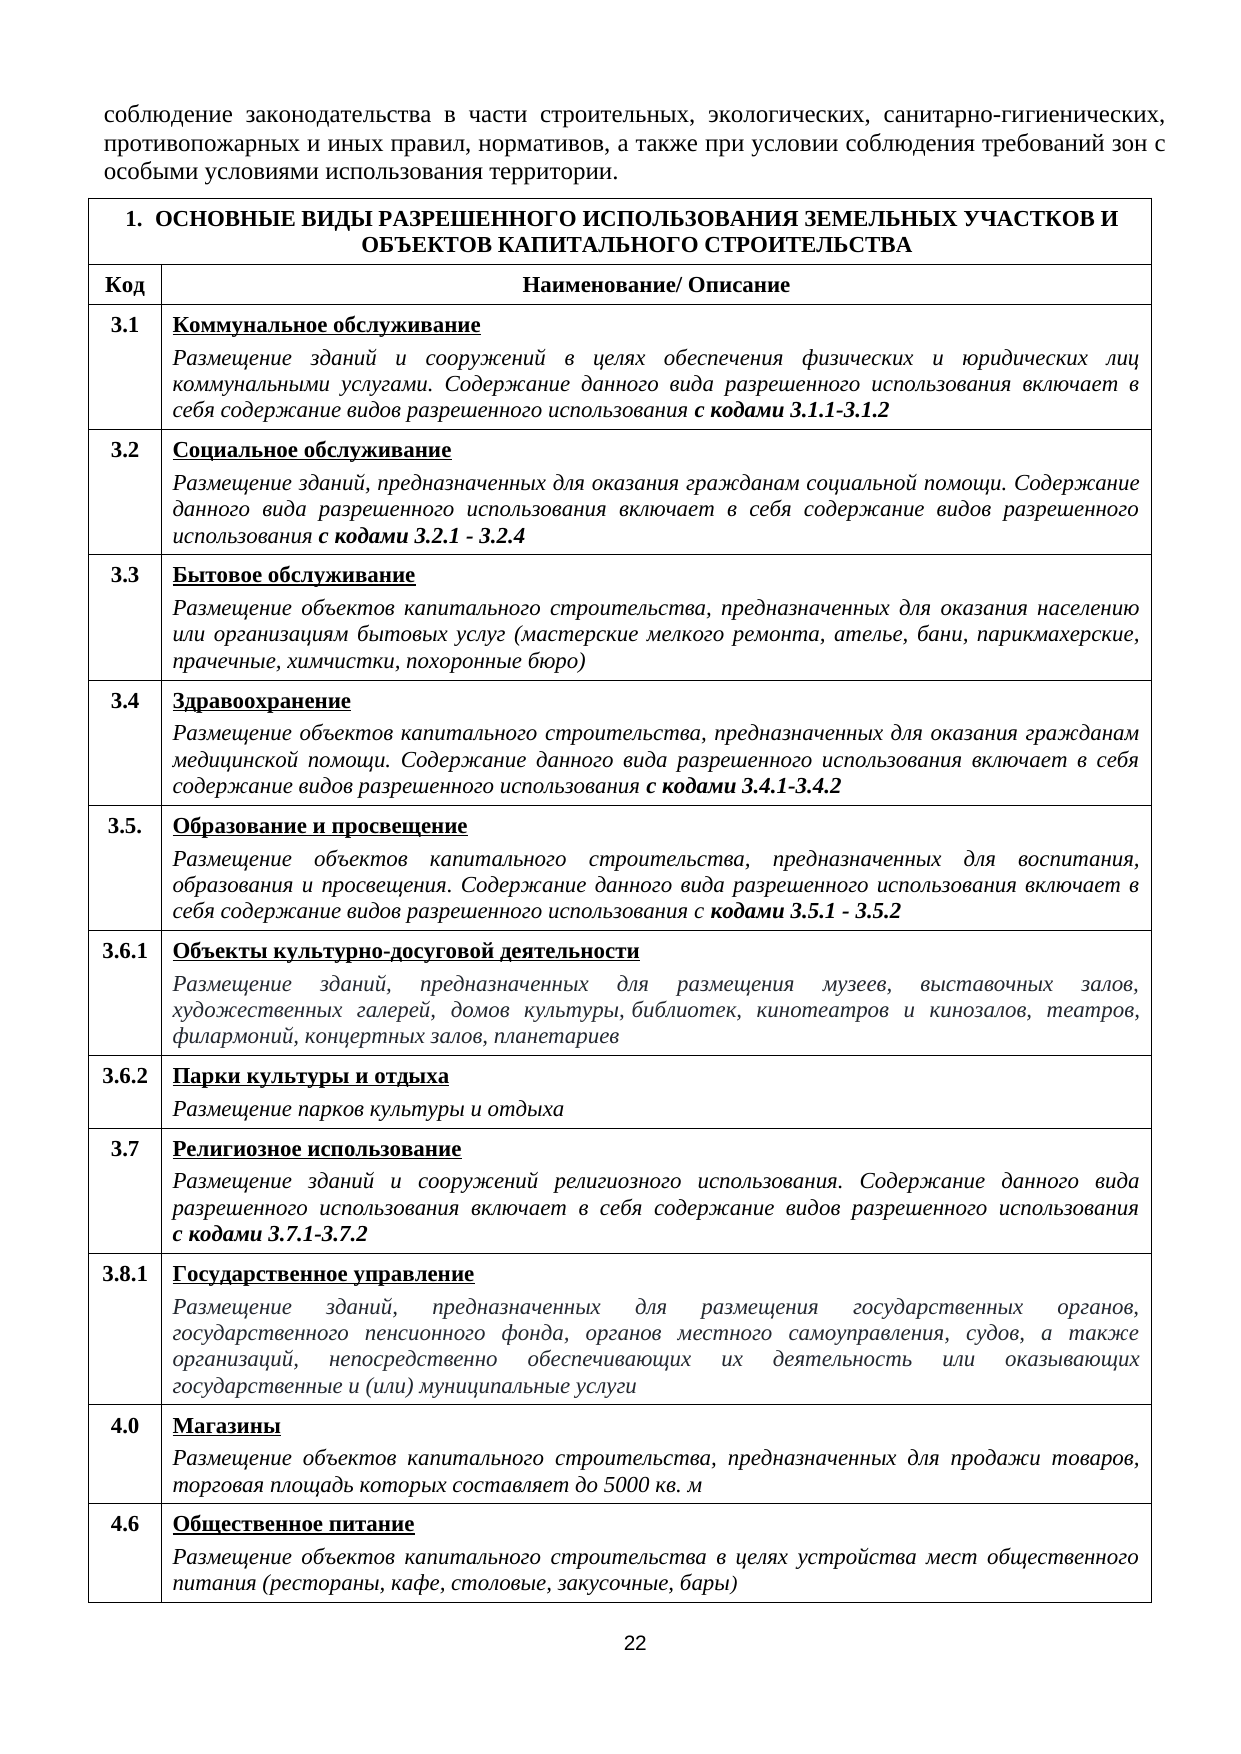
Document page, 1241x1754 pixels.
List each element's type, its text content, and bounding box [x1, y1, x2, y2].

table_cell 3.4 [89, 681, 161, 805]
table_cell 3.2 [89, 430, 161, 554]
table_cell 3.8.1 [89, 1254, 161, 1404]
table_cell Магазины Размещение объектов капитального строительства, предназначенных для продажи товаров, торговая площадь которых составляет до 5000 кв. м [162, 1405, 1151, 1503]
table_cell Код [89, 265, 161, 304]
table_cell Здравоохранение Размещение объектов капитального строительства, предназначенных для оказания гражданам медицинской помощи. Содержание данного вида разрешенного использования включает в себя содержание видов разрешенного использования с кодами 3.4.1-3.4.2 [162, 681, 1151, 805]
table_cell Наименование/ Описание [162, 265, 1151, 304]
table_cell 3.6.1 [89, 931, 161, 1055]
table_cell 3.3 [89, 555, 161, 679]
table_cell 3.7 [89, 1129, 161, 1253]
table_cell 3.5. [89, 806, 161, 930]
table_cell Государственное управление Размещение зданий, предназначенных для размещения государственных органов, государственного пенсионного фонда, органов местного самоуправления, судов, а также организаций, непосредственно обеспечивающих их деятельность или оказывающих государственные и (или) муниципальные услуги [162, 1254, 1151, 1404]
table_cell 4.6 [89, 1504, 161, 1602]
table_cell Социальное обслуживание Размещение зданий, предназначенных для оказания гражданам социальной помощи. Содержание данного вида разрешенного использования включает в себя содержание видов разрешенного использования с кодами 3.2.1 - 3.2.4 [162, 430, 1151, 554]
table_cell Религиозное использование Размещение зданий и сооружений религиозного использования. Содержание данного вида разрешенного использования включает в себя содержание видов разрешенного использования с кодами 3.7.1-3.7.2 [162, 1129, 1151, 1253]
table_cell Парки культуры и отдыха Размещение парков культуры и отдыха [162, 1056, 1151, 1128]
table_cell 4.0 [89, 1405, 161, 1503]
table_cell Образование и просвещение Размещение объектов капитального строительства, предназначенных для воспитания, образования и просвещения. Содержание данного вида разрешенного использования включает в себя содержание видов разрешенного использования с кодами 3.5.1 - 3.5.2 [162, 806, 1151, 930]
table_cell Бытовое обслуживание Размещение объектов капитального строительства, предназначенных для оказания населению или организациям бытовых услуг (мастерские мелкого ремонта, ателье, бани, парикмахерские, прачечные, химчистки, похоронные бюро) [162, 555, 1151, 679]
table_cell Объекты культурно-досуговой деятельности Размещение зданий, предназначенных для размещения музеев, выставочных залов, художественных галерей, домов культуры, библиотек, кинотеатров и кинозалов, театров, филармоний, концертных залов, планетариев [162, 931, 1151, 1055]
table_cell 3.6.2 [89, 1056, 161, 1128]
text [103, 99, 1166, 185]
table_cell 3.1 [89, 305, 161, 429]
table_cell Общественное питание Размещение объектов капитального строительства в целях устройства мест общественного питания (рестораны, кафе, столовые, закусочные, бары) [162, 1504, 1151, 1602]
table_cell Коммунальное обслуживание Размещение зданий и сооружений в целях обеспечения физических и юридических лиц коммунальными услугами. Содержание данного вида разрешенного использования включает в себя содержание видов разрешенного использования с кодами 3.1.1-3.1.2 [162, 305, 1151, 429]
table_header ОСНОВНЫЕ ВИДЫ РАЗРЕШЕННОГО ИСПОЛЬЗОВАНИЯ ЗЕМЕЛЬНЫХ УЧАСТКОВ И ОБЪЕКТОВ КАПИТАЛЬНОГО СТРОИТЕЛЬСТВА [89, 199, 1151, 264]
